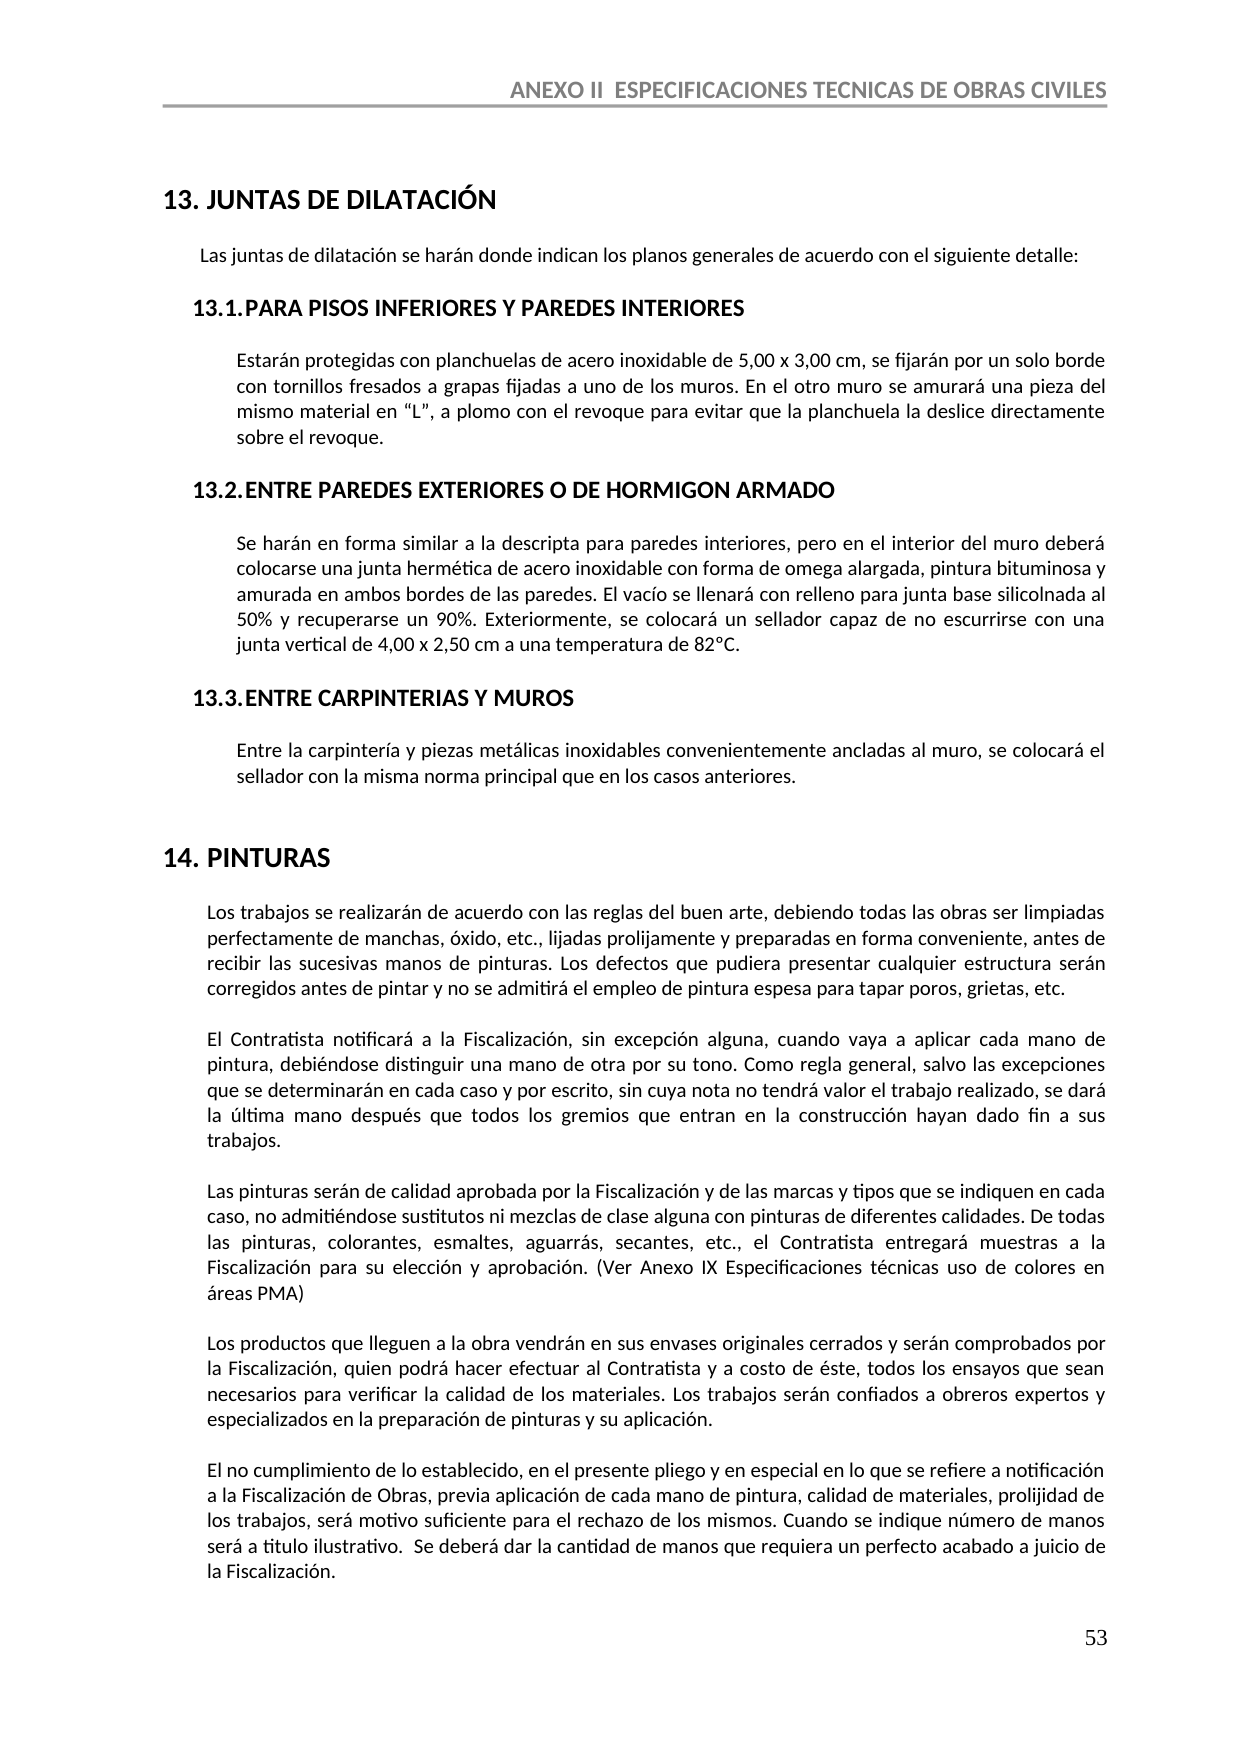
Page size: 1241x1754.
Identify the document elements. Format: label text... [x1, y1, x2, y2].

list PINTURAS [162, 839, 1107, 874]
list El Contratista notificará a la Fiscalización, sin excepción alguna, cuando vaya a aplicar cada mano de pintura, debiéndose distinguir una mano de otra por su tono. Como regla general, salvo las excepciones que se determinarán en cada caso y por escrito, sin cuya nota no tendrá valor el trabajo realizado, se dará la última mano después que todos los gremios que entran en la construcción hayan dado fin a sus trabajos. [207, 1026, 1107, 1153]
list Los productos que lleguen a la obra vendrán en sus envases originales cerrados y serán comprobados por la Fiscalización, quien podrá hacer efectuar al Contratista y a costo de éste, todos los ensayos que sean necesarios para verificar la calidad de los materiales. Los trabajos serán confiados a obreros expertos y especializados en la preparación de pinturas y su aplicación. [207, 1330, 1107, 1432]
list PARA PISOS INFERIORES Y PAREDES INTERIORES [192, 292, 1107, 323]
list Las pinturas serán de calidad aprobada por la Fiscalización y de las marcas y tipos que se indiquen en cada caso, no admitiéndose sustitutos ni mezclas de clase alguna con pinturas de diferentes calidades. De todas las pinturas, colorantes, esmaltes, aguarrás, secantes, etc., el Contratista entregará muestras a la Fiscalización para su elección y aprobación. (Ver Anexo IX Especificaciones técnicas uso de colores en áreas PMA) [207, 1178, 1107, 1305]
text Entre la carpintería y piezas metálicas inoxidables convenientemente ancladas al muro, se colocará el sellador con la misma norma principal que en los casos anteriores. [236, 737, 1107, 788]
list Las juntas de dilatación se harán donde indican los planos generales de acuerdo con el siguiente detalle: [200, 242, 1107, 267]
list El no cumplimiento de lo establecido, en el presente pliego y en especial en lo que se refiere a notificación a la Fiscalización de Obras, previa aplicación de cada mano de pintura, calidad de materiales, prolijidad de los trabajos, será motivo suficiente para el rechazo de los mismos. Cuando se indique número de manos será a titulo ilustrativo. Se deberá dar la cantidad de manos que requiera un perfecto acabado a juicio de la Fiscalización. [207, 1457, 1107, 1584]
list ENTRE CARPINTERIAS Y MUROS [192, 682, 1107, 712]
text Estarán protegidas con planchuelas de acero inoxidable de 5,00 x 3,00 cm, se fijarán por un solo borde con tornillos fresados a grapas fijadas a uno de los muros. En el otro muro se amurará una pieza del mismo material en “L”, a plomo con el revoque para evitar que la planchuela la deslice directamente sobre el revoque. [236, 348, 1107, 449]
list ENTRE PAREDES EXTERIORES O DE HORMIGON ARMADO [192, 474, 1107, 505]
list JUNTAS DE DILATACIÓN [162, 181, 1107, 217]
list Los trabajos se realizarán de acuerdo con las reglas del buen arte, debiendo todas las obras ser limpiadas perfectamente de manchas, óxido, etc., lijadas prolijamente y preparadas en forma conveniente, antes de recibir las sucesivas manos de pinturas. Los defectos que pudiera presentar cualquier estructura serán corregidos antes de pintar y no se admitirá el empleo de pintura espesa para tapar poros, grietas, etc. [207, 899, 1107, 1001]
text Se harán en forma similar a la descripta para paredes interiores, pero en el interior del muro deberá colocarse una junta hermética de acero inoxidable con forma de omega alargada, pintura bituminosa y amurada en ambos bordes de las paredes. El vacío se llenará con relleno para junta base silicolnada al 50% y recuperarse un 90%. Exteriormente, se colocará un sellador capaz de no escurrirse con una junta vertical de 4,00 x 2,50 cm a una temperatura de 82ºC. [236, 530, 1107, 657]
